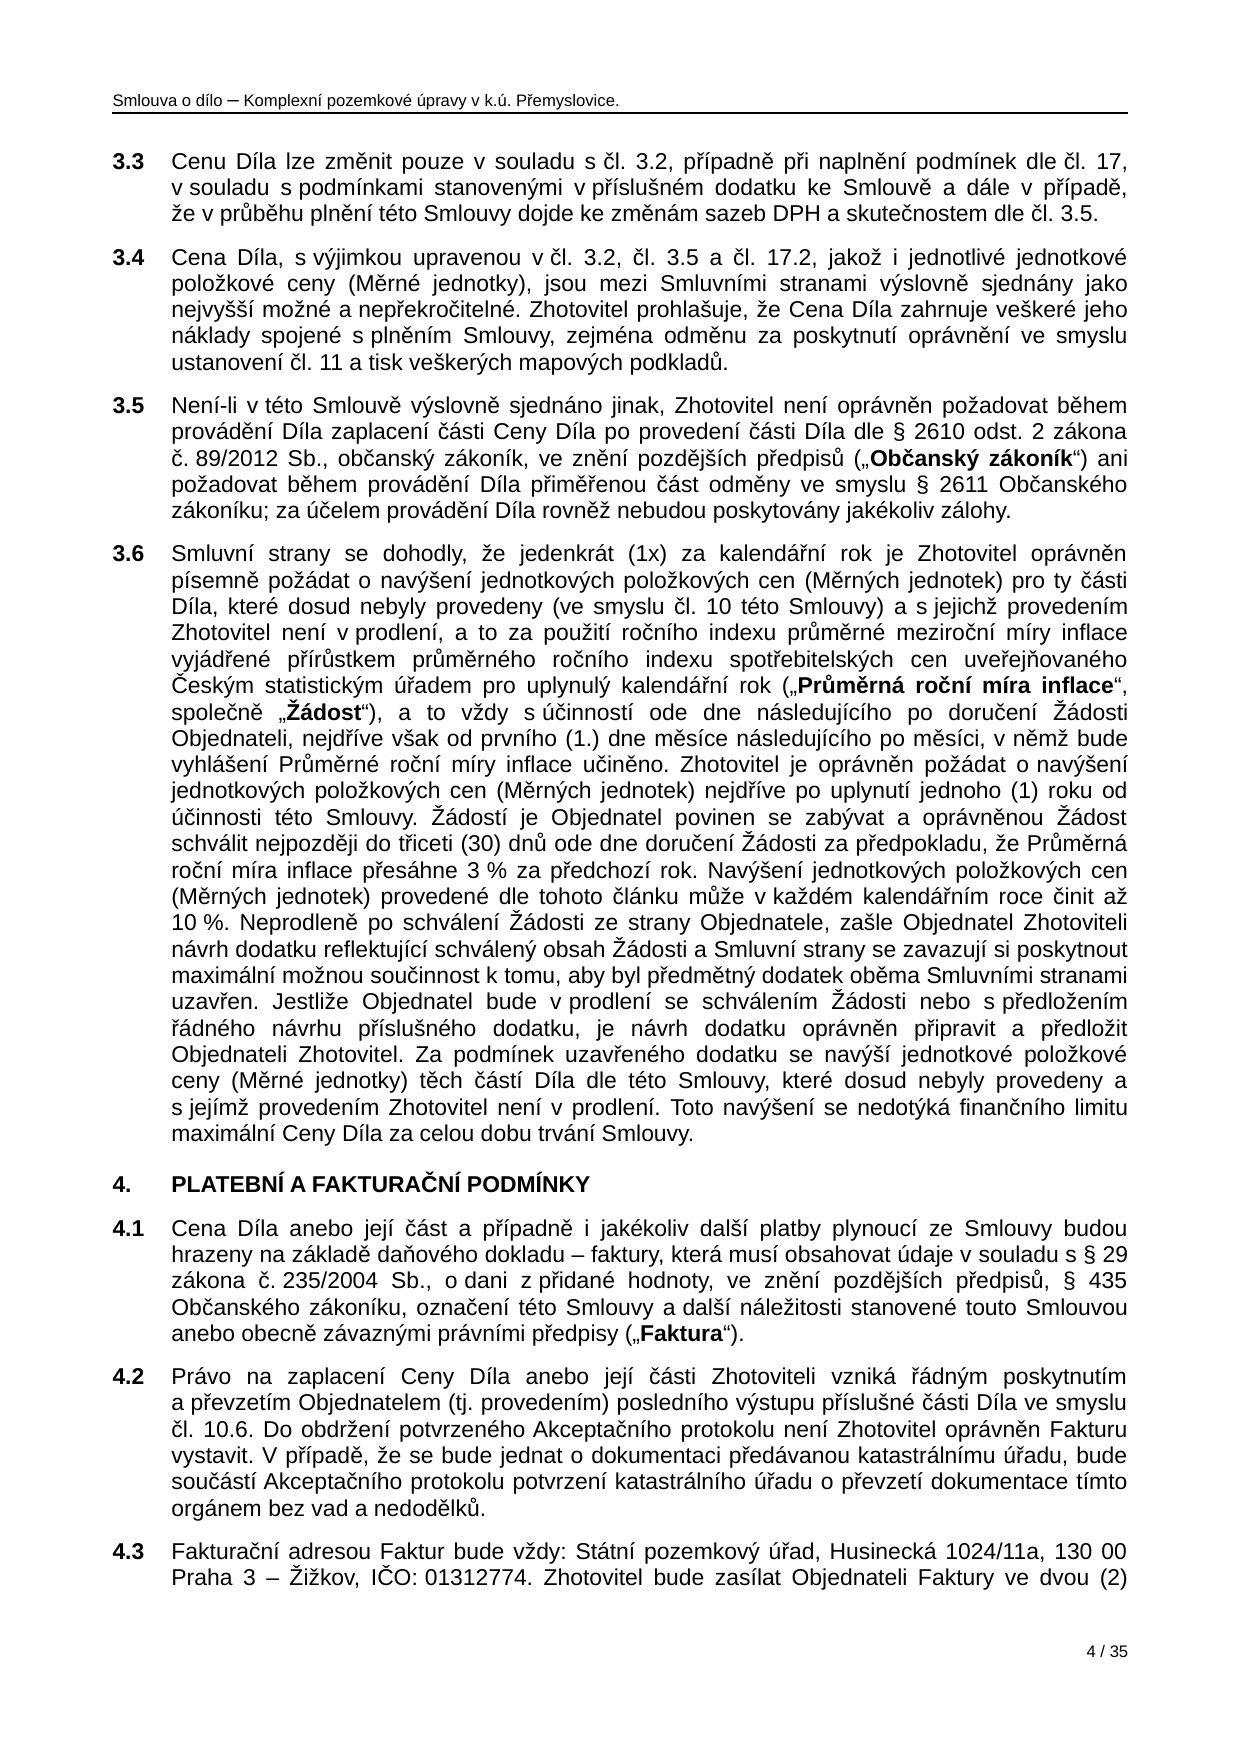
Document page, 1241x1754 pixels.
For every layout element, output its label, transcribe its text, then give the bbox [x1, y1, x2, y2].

text Cena Díla anebo její část a případně i jakékoliv další platby plynoucí ze Smlouvy budou hrazeny na základě daňového dokladu – faktury, která musí obsahovat údaje v souladu s § 29 zákona č. 235/2004 Sb., o dani z přidané hodnoty, ve znění pozdějších předpisů, § 435 Občanského zákoníku, označení této Smlouvy a další náležitosti stanovené touto Smlouvou anebo obecně závaznými právními předpisy („Faktura“). [112, 1214, 1128, 1346]
text Smluvní strany se dohodly, že jedenkrát (1x) za kalendářní rok je Zhotovitel oprávněn písemně požádat o navýšení jednotkových položkových cen (Měrných jednotek) pro ty části Díla, které dosud nebyly provedeny (ve smyslu čl. 10 této Smlouvy) a s jejichž provedením Zhotovitel není v prodlení, a to za použití ročního indexu průměrné meziroční míry inflace vyjádřené přírůstkem průměrného ročního indexu spotřebitelských cen uveřejňovaného Českým statistickým úřadem pro uplynulý kalendářní rok („Průměrná roční míra inflace“, společně „Žádost“), a to vždy s účinností ode dne následujícího po doručení Žádosti Objednateli, nejdříve však od prvního (1.) dne měsíce následujícího po měsíci, v němž bude vyhlášení Průměrné roční míry inflace učiněno. Zhotovitel je oprávněn požádat o navýšení jednotkových položkových cen (Měrných jednotek) nejdříve po uplynutí jednoho (1) roku od účinnosti této Smlouvy. Žádostí je Objednatel povinen se zabývat a oprávněnou Žádost schválit nejpozději do třiceti (30) dnů ode dne doručení Žádosti za předpokladu, že Průměrná roční míra inflace přesáhne 3 % za předchozí rok. Navýšení jednotkových položkových cen (Měrných jednotek) provedené dle tohoto článku může v každém kalendářním roce činit až 10 %. Neprodleně po schválení Žádosti ze strany Objednatele, zašle Objednatel Zhotoviteli návrh dodatku reflektující schválený obsah Žádosti a Smluvní strany se zavazují si poskytnout maximální možnou součinnost k tomu, aby byl předmětný dodatek oběma Smluvními stranami uzavřen. Jestliže Objednatel bude v prodlení se schválením Žádosti nebo s předložením řádného návrhu příslušného dodatku, je návrh dodatku oprávněn připravit a předložit Objednateli Zhotovitel. Za podmínek uzavřeného dodatku se navýší jednotkové položkové ceny (Měrné jednotky) těch částí Díla dle této Smlouvy, které dosud nebyly provedeny a s jejímž provedením Zhotovitel není v prodlení. Toto navýšení se nedotýká finančního limitu maximální Ceny Díla za celou dobu trvání Smlouvy. [112, 540, 1128, 1146]
text Platební a fakturační podmínky [112, 1171, 1128, 1198]
text Není-li v této Smlouvě výslovně sjednáno jinak, Zhotovitel není oprávněn požadovat během provádění Díla zaplacení části Ceny Díla po provedení části Díla dle § 2610 odst. 2 zákona č. 89/2012 Sb., občanský zákoník, ve znění pozdějších předpisů („Občanský zákoník“) ani požadovat během provádění Díla přiměřenou část odměny ve smyslu § 2611 Občanského zákoníku; za účelem provádění Díla rovněž nebudou poskytovány jakékoliv zálohy. [112, 392, 1128, 524]
text Právo na zaplacení Ceny Díla anebo její části Zhotoviteli vzniká řádným poskytnutím a převzetím Objednatelem (tj. provedením) posledního výstupu příslušné části Díla ve smyslu čl. 10.6. Do obdržení potvrzeného Akceptačního protokolu není Zhotovitel oprávněn Fakturu vystavit. V případě, že se bude jednat o dokumentaci předávanou katastrálnímu úřadu, bude součástí Akceptačního protokolu potvrzení katastrálního úřadu o převzetí dokumentace tímto orgánem bez vad a nedodělků. [112, 1363, 1128, 1521]
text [112, 1538, 1128, 1590]
text Cena Díla, s výjimkou upravenou v čl. 3.2, čl. 3.6 a čl. 17.2, jakož i jednotlivé jednotkové položkové ceny (Měrné jednotky), jsou mezi Smluvními stranami výslovně sjednány jako nejvyšší možné a nepřekročitelné. Zhotovitel prohlašuje, že Cena Díla zahrnuje veškeré jeho náklady spojené s plněním Smlouvy, zejména odměnu za poskytnutí oprávnění ve smyslu ustanovení čl. 11 a tisk veškerých mapových podkladů. [112, 243, 1128, 375]
text Cenu Díla lze změnit pouze v souladu s čl. 3.2, případně při naplnění podmínek dle čl. 17, v souladu s podmínkami stanovenými v příslušném dodatku ke Smlouvě a dále v případě, že v průběhu plnění této Smlouvy dojde ke změnám sazeb DPH a skutečnostem dle čl. 3.6. [112, 148, 1128, 227]
